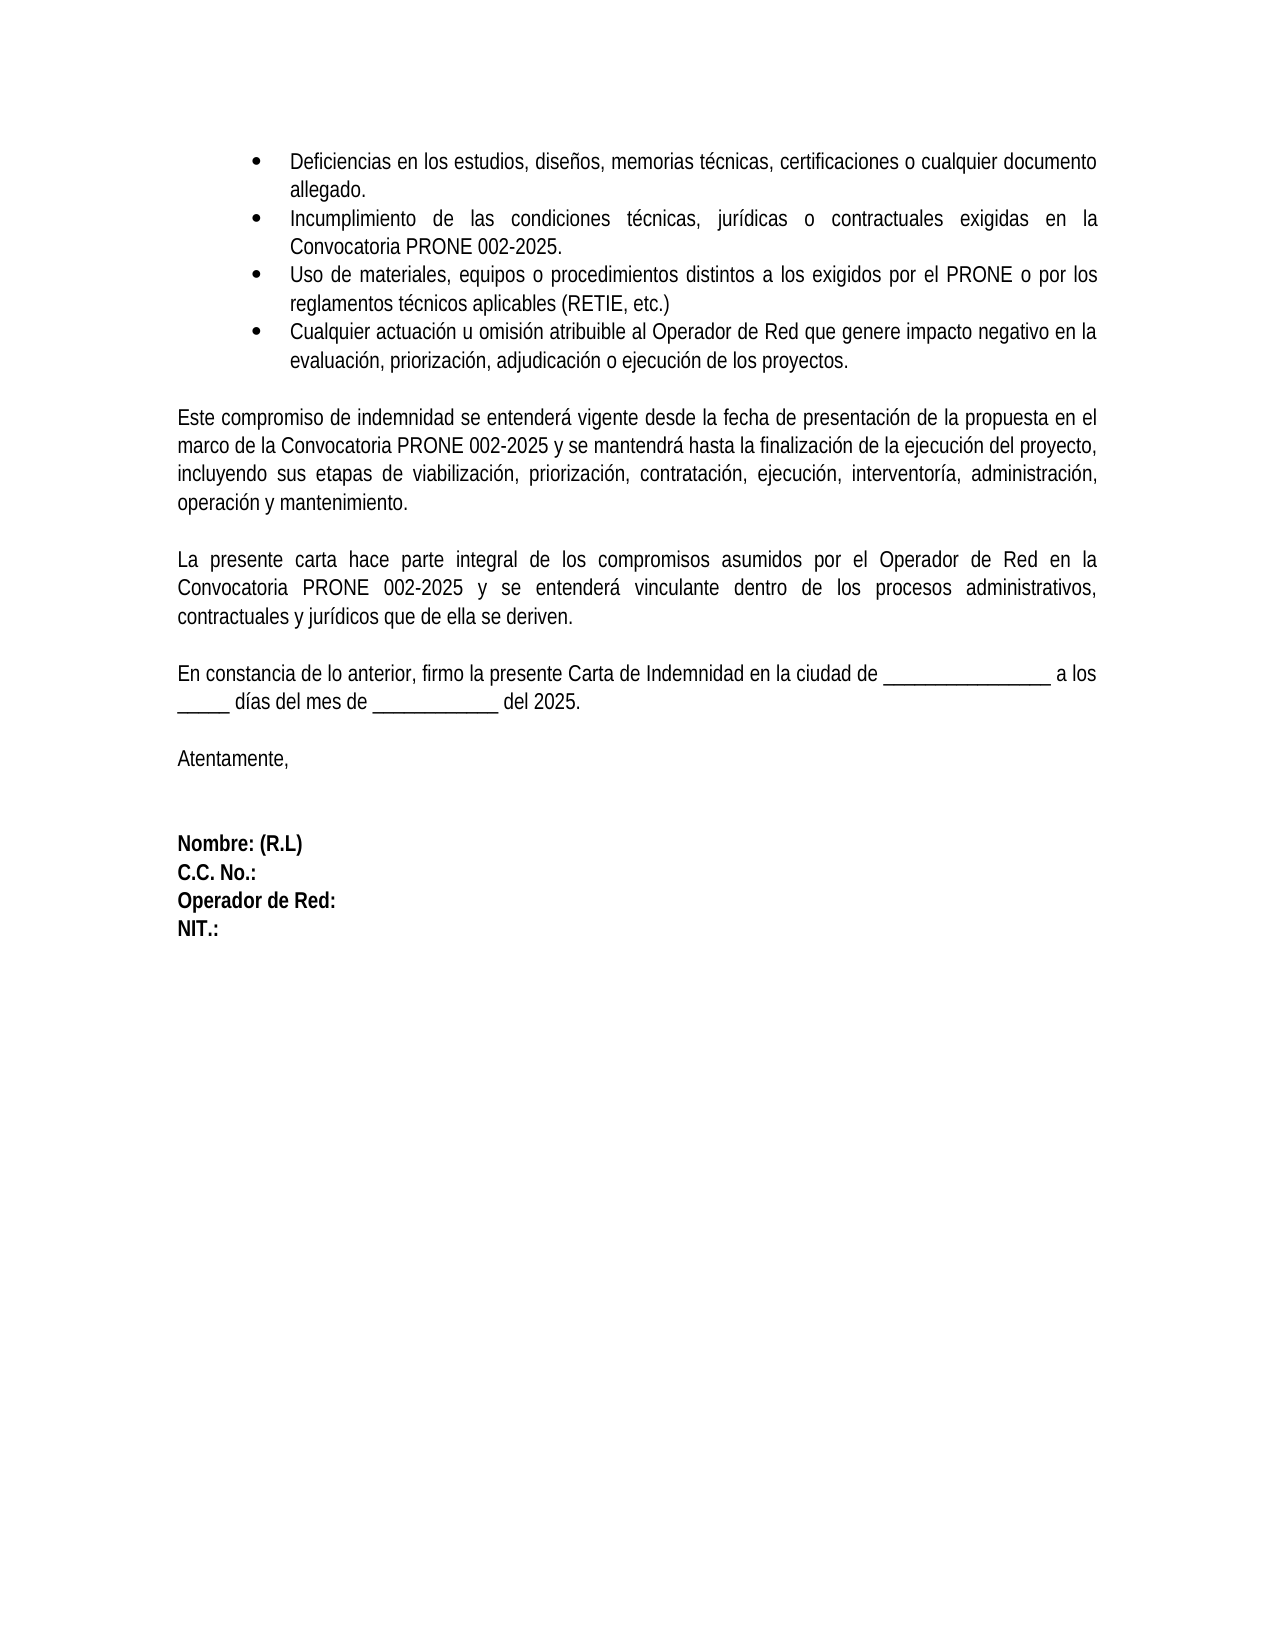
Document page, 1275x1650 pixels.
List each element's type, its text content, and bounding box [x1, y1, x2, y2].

text La presente carta hace parte integral de los compromisos asumidos por el Operador de Red en la Convocatoria PRONE 002-2025 y se entenderá vinculante dentro de los procesos administrativos, contractuales y jurídicos que de ella se deriven. [177, 546, 1098, 629]
text Este compromiso de indemnidad se entenderá vigente desde la fecha de presentación de la propuesta en el marco de la Convocatoria PRONE 002-2025 y se mantendrá hasta la finalización de la ejecución del proyecto, incluyendo sus etapas de viabilización, priorización, contratación, ejecución, interventoría, administración, operación y mantenimiento. [177, 403, 1098, 515]
list Cualquier actuación u omisión atribuible al Operador de Red que genere impacto negativo en la evaluación, priorización, adjudicación o ejecución de los proyectos. [252, 318, 1098, 373]
text C.C. No.: [177, 858, 1098, 885]
list Deficiencias en los estudios, diseños, memorias técnicas, certificaciones o cualquier documento allegado. [252, 148, 1098, 202]
list Uso de materiales, equipos o procedimientos distintos a los exigidos por el PRONE o por los reglamentos técnicos aplicables (RETIE, etc.) [252, 261, 1098, 316]
text NIT.: [177, 915, 1098, 942]
list Incumplimiento de las condiciones técnicas, jurídicas o contractuales exigidas en la Convocatoria PRONE 002-2025. [252, 204, 1098, 259]
text En constancia de lo anterior, firmo la presente Carta de Indemnidad en la ciudad de ________________ a los _____ días del mes de ____________ del 2025. [177, 659, 1098, 714]
text Operador de Red: [177, 887, 1098, 913]
text Nombre: (R.L) [177, 830, 1098, 856]
text Atentamente, [177, 745, 1098, 771]
